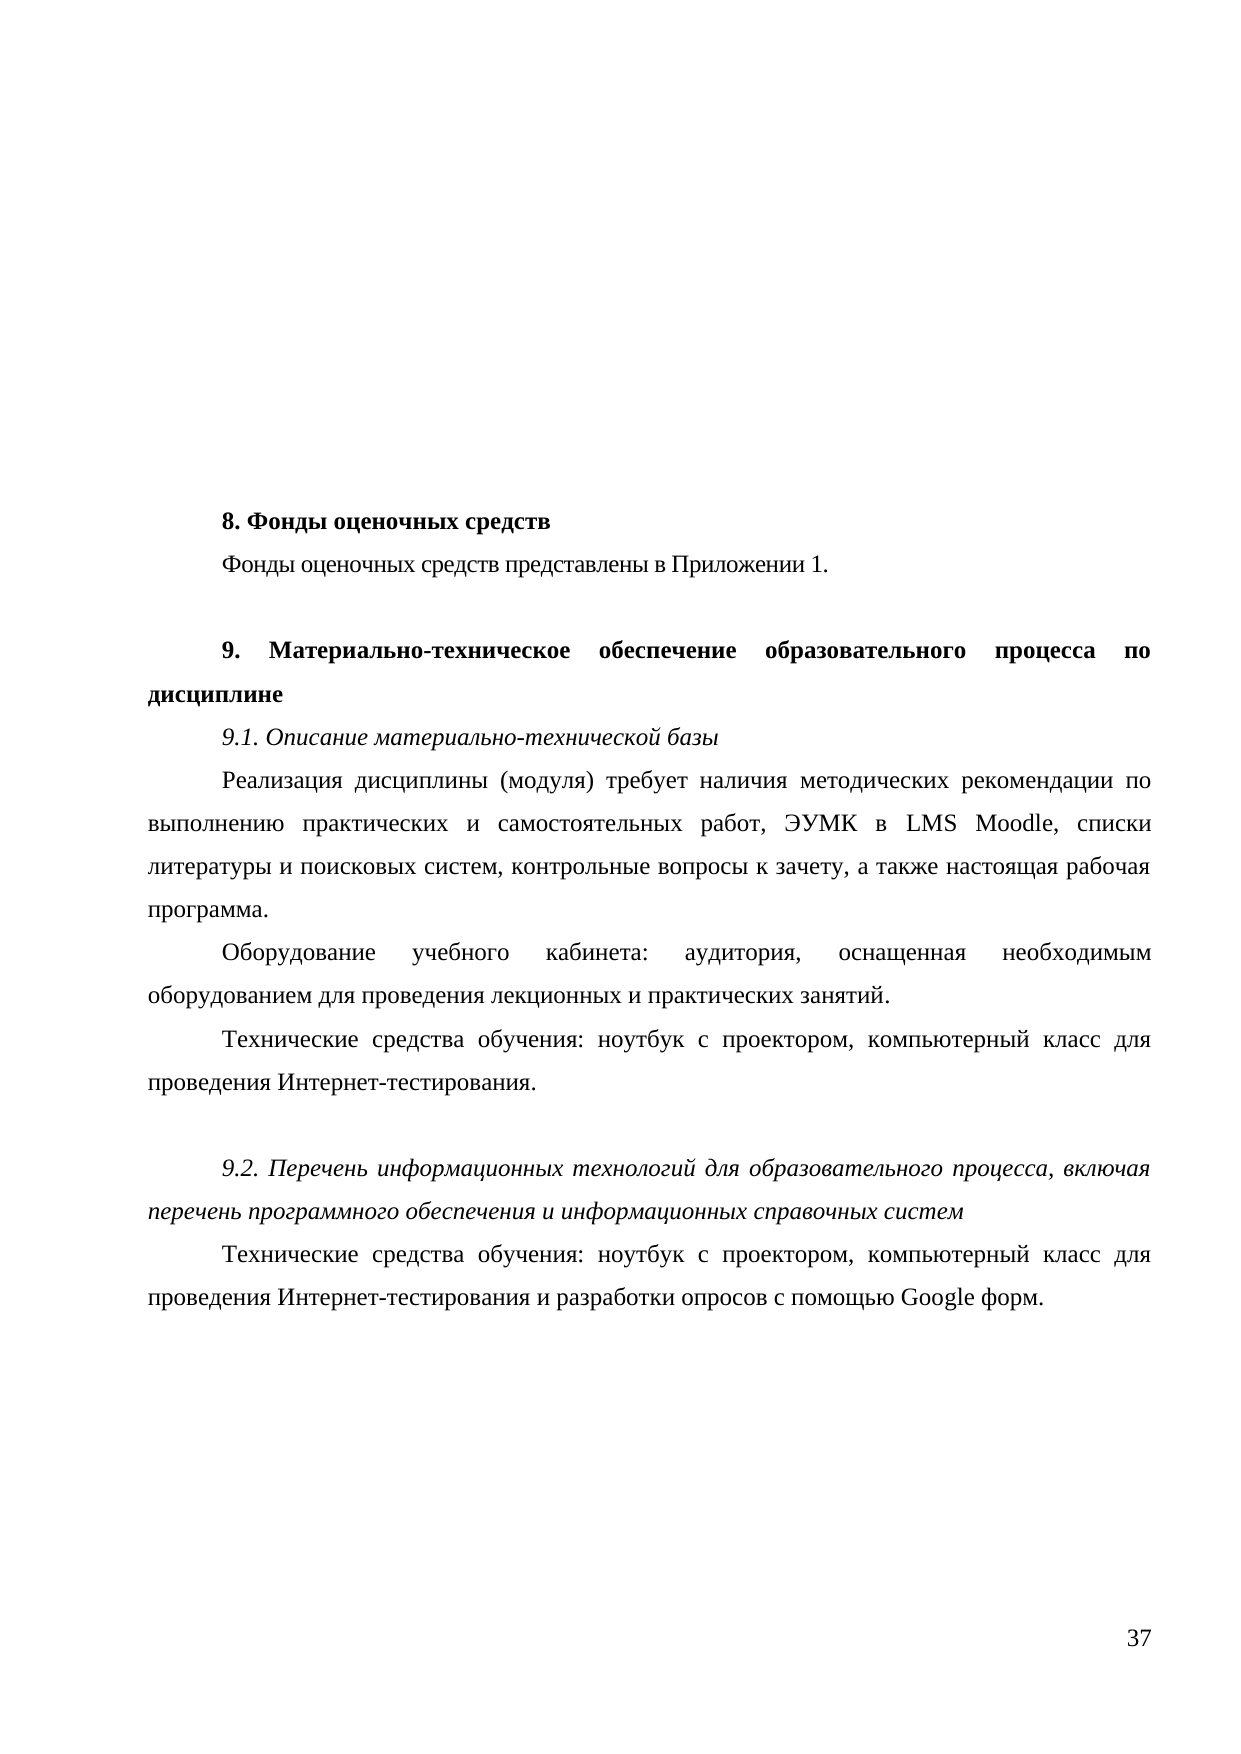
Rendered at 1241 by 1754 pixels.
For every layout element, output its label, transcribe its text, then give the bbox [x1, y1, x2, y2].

text Технические средства обучения: ноутбук с проектором, компьютерный класс для проведения Интернет-тестирования и разработки опросов с помощью Google форм. [148, 1239, 1152, 1311]
text 9.1. Описание материально-технической базы [148, 722, 1152, 751]
text Оборудование учебного кабинета: аудитория, оснащенная необходимым оборудованием для проведения лекционных и практических занятий. [148, 937, 1152, 1009]
text Фонды оценочных средств представлены в Приложении 1. [148, 549, 1152, 578]
text 9. Материально-техническое обеспечение образовательного процесса по дисциплине [148, 636, 1152, 707]
text 8. Фонды оценочных средств [148, 506, 1152, 535]
text Технические средства обучения: ноутбук с проектором, компьютерный класс для проведения Интернет-тестирования. [148, 1024, 1152, 1096]
text 9.2. Перечень информационных технологий для образовательного процесса, включая перечень программного обеспечения и информационных справочных систем [148, 1153, 1152, 1225]
text Реализация дисциплины (модуля) требует наличия методических рекомендации по выполнению практических и самостоятельных работ, ЭУМК в LMS Moodle, списки литературы и поисковых систем, контрольные вопросы к зачету, а также настоящая рабочая программа. [148, 765, 1152, 923]
